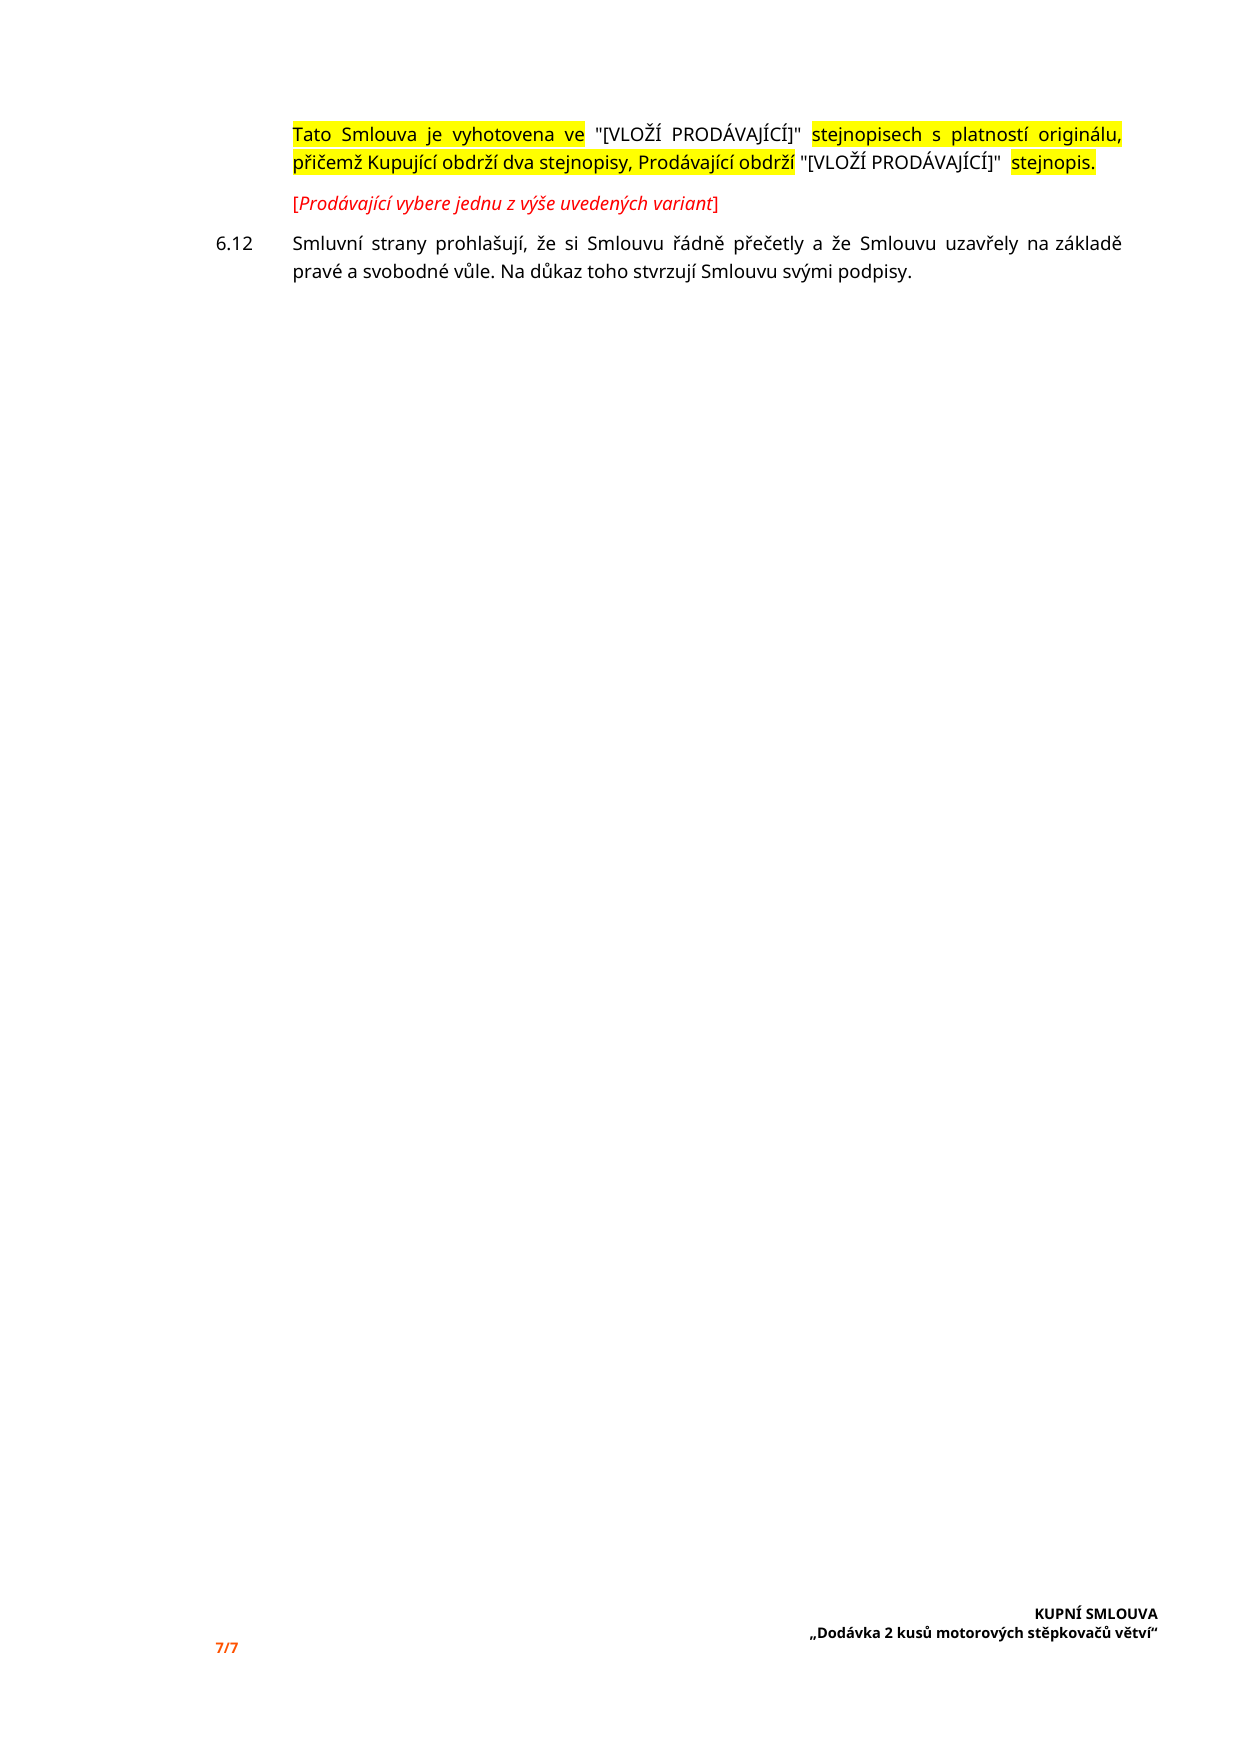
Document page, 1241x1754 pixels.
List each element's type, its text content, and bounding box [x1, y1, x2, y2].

list [Prodávající vybere jednu z výše uvedených variant] [292, 190, 1122, 215]
text Smluvní strany prohlašují, že si Smlouvu řádně přečetly a že Smlouvu uzavřely na základě pravé a svobodné vůle. Na důkaz toho stvrzují Smlouvu svými podpisy. [216, 230, 1122, 284]
list Tato Smlouva je vyhotovena ve "[VLOŽÍ PRODÁVAJÍCÍ]" stejnopisech s platností originálu, přičemž Kupující obdrží dva stejnopisy, Prodávající obdrží "[VLOŽÍ PRODÁVAJÍCÍ]" stejnopis. [292, 121, 1122, 175]
